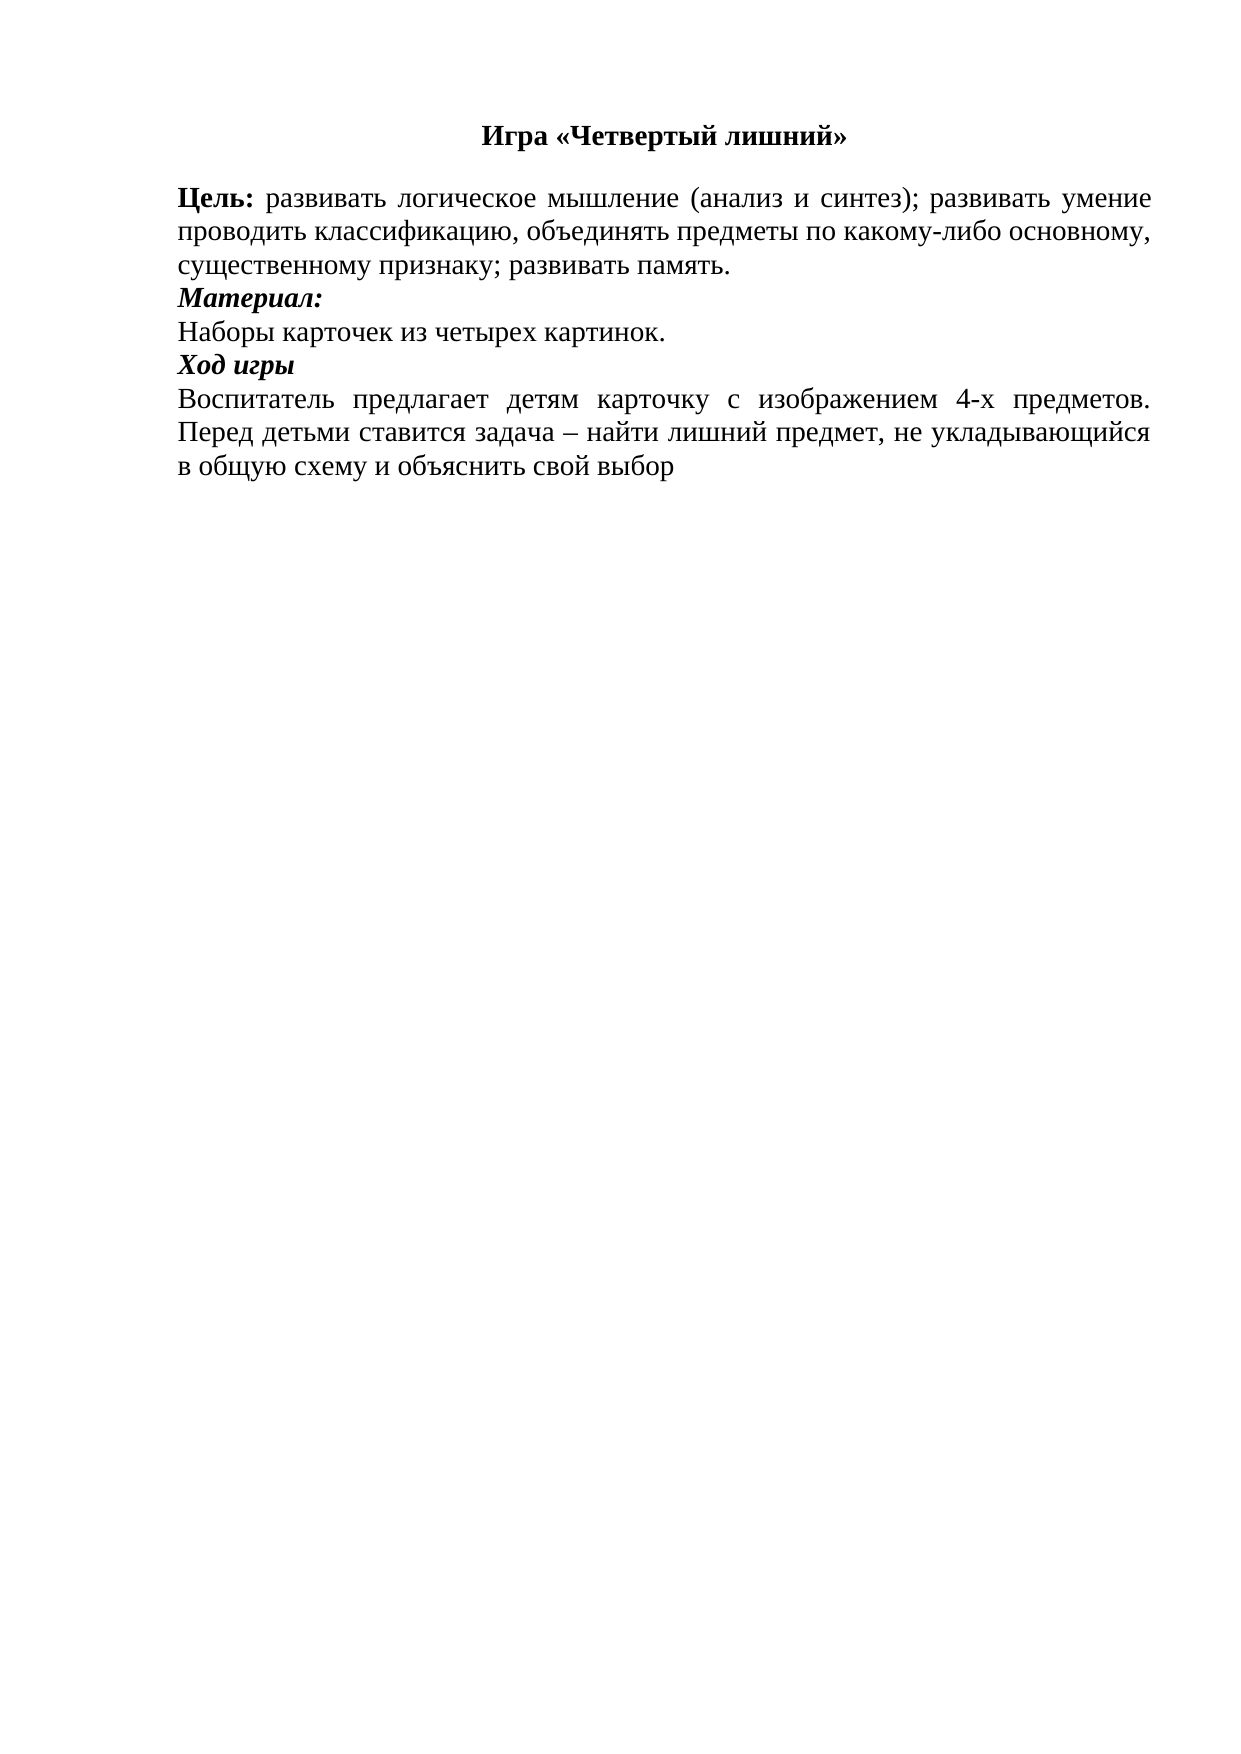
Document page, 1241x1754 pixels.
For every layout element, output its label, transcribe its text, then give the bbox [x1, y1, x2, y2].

text Наборы карточек из четырех картинок. [177, 314, 1152, 347]
text Цель: развивать логическое мышление (анализ и синтез); развивать умение проводить классификацию, объединять предметы по какому-либо основному, существенному признаку; развивать память. [177, 180, 1152, 280]
text Игра «Четвертый лишний» [177, 118, 1152, 152]
text Воспитатель предлагает детям карточку с изображением 4-х предметов. Перед детьми ставится задача – найти лишний предмет, не укладывающийся в общую схему и объяснить свой выбор [177, 381, 1152, 482]
text Материал: [177, 280, 1152, 314]
text Ход игры [177, 347, 1152, 381]
